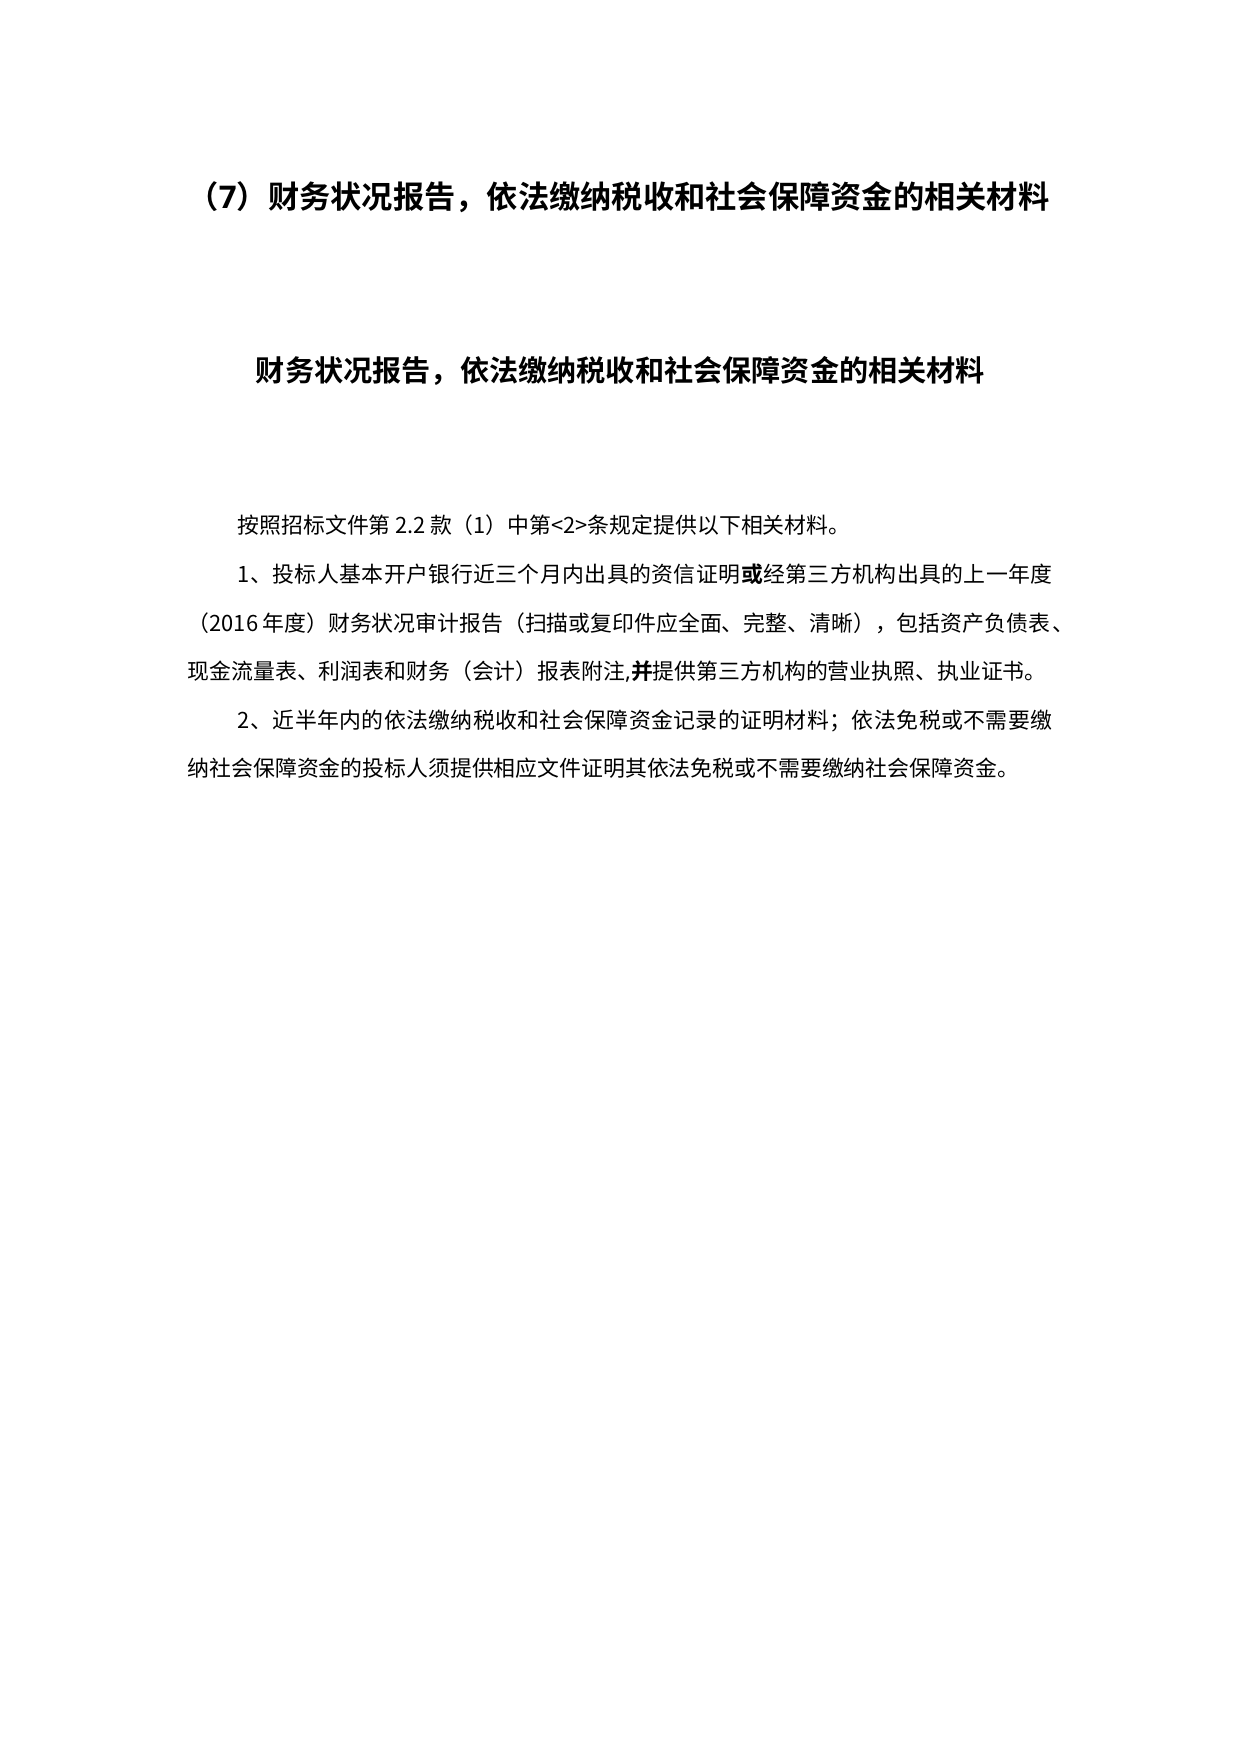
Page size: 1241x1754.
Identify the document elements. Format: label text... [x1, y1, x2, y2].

text 按照招标文件第2.2款（1）中第<2>条规定提供以下相关材料。 [187, 508, 1053, 541]
text 2、近半年内的依法缴纳税收和社会保障资金记录的证明材料；依法免税或不需要缴纳社会保障资金的投标人须提供相应文件证明其依法免税或不需要缴纳社会保障资金。 [187, 702, 1053, 783]
text 财务状况报告，依法缴纳税收和社会保障资金的相关材料 [187, 336, 1053, 401]
text 1、投标人基本开户银行近三个月内出具的资信证明或经第三方机构出具的上一年度（2016年度）财务状况审计报告（扫描或复印件应全面、完整、清晰），包括资产负债表、现金流量表、利润表和财务（会计）报表附注,并提供第三方机构的营业执照、执业证书。 [187, 556, 1053, 686]
title （7）财务状况报告，依法缴纳税收和社会保障资金的相关材料 [187, 162, 1053, 227]
